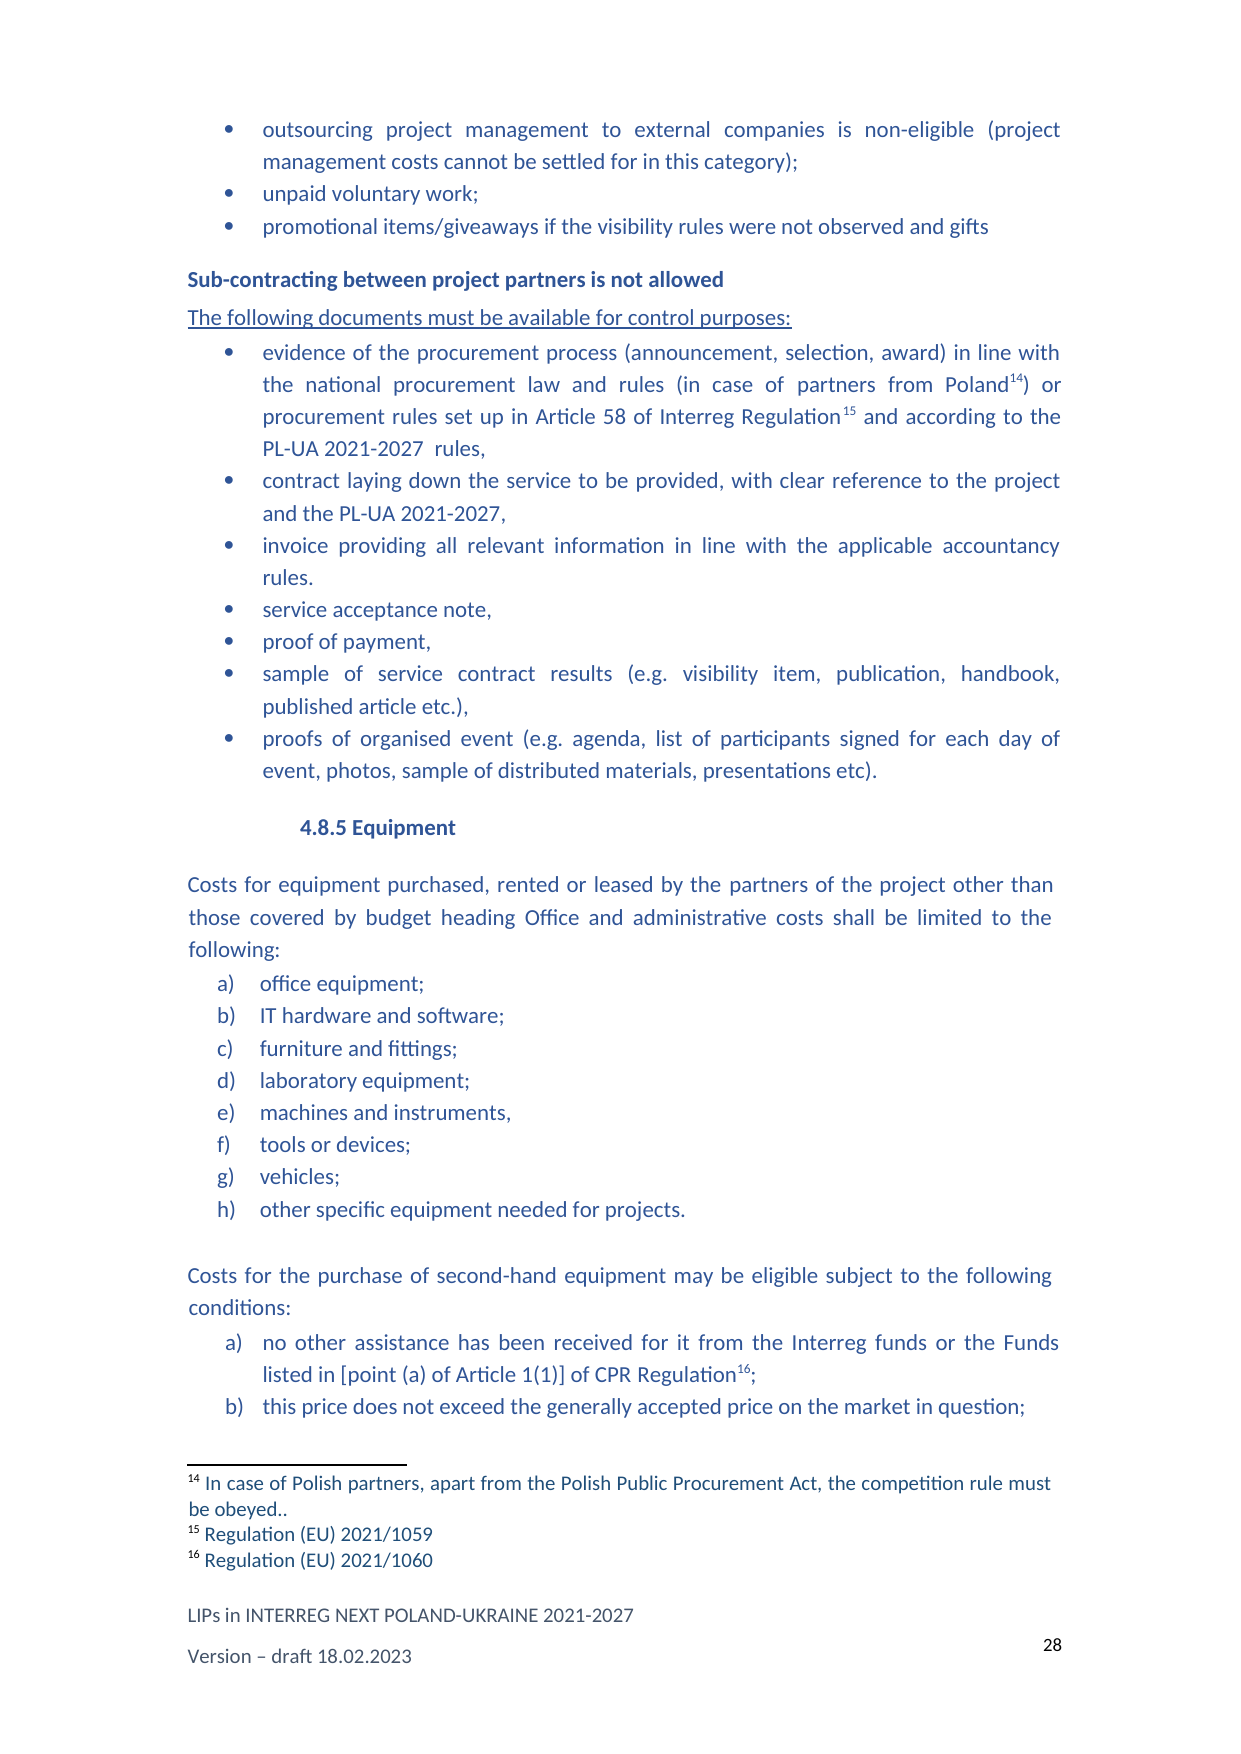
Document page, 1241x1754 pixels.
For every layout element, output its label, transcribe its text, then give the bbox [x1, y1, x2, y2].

list evidence of the procurement process (announcement, selection, award) in line with the national procurement law and rules (in case of partners from Poland) or procurement rules set up in Article 58 of Interreg Regulation and according to the PL-UA 2021-2027 rules, [225, 338, 1062, 462]
list laboratory equipment; [217, 1066, 1062, 1094]
list tools or devices; [217, 1130, 1062, 1158]
list machines and instruments, [217, 1098, 1062, 1126]
list furniture and fittings; [217, 1034, 1062, 1062]
list IT hardware and software; [217, 1002, 1062, 1029]
text Sub-contracting between project partners is not allowed [187, 265, 1054, 293]
list no other assistance has been received for it from the Interreg funds or the Funds listed in [point (a) of Article 1(1)] of CPR Regulation; [225, 1328, 1062, 1388]
list service acceptance note, [225, 595, 1062, 623]
list outsourcing project management to external companies is non-eligible (project management costs cannot be settled for in this category); [225, 115, 1062, 175]
list unpaid voluntary work; [225, 179, 1062, 208]
list 4.8.5 Equipment [300, 813, 1062, 841]
list invoice providing all relevant information in line with the applicable accountancy rules. [225, 531, 1062, 591]
list office equipment; [217, 969, 1062, 997]
list promotional items/giveaways if the visibility rules were not observed and gifts [225, 212, 1062, 240]
list this price does not exceed the generally accepted price on the market in question; [225, 1392, 1062, 1420]
list other specific equipment needed for projects. [217, 1195, 1062, 1223]
list contract laying down the service to be provided, with clear reference to the project and the PL-UA 2021-2027, [225, 466, 1062, 527]
text Costs for the purchase of second-hand equipment may be eligible subject to the following conditions: [187, 1261, 1054, 1322]
list proof of payment, [225, 627, 1062, 655]
list vehicles; [217, 1162, 1062, 1191]
text Costs for equipment purchased, rented or leased by the partners of the project other than those covered by budget heading Office and administrative costs shall be limited to the following: [187, 871, 1054, 963]
text The following documents must be available for control purposes: [187, 303, 1054, 331]
list sample of service contract results (e.g. visibility item, publication, handbook, published article etc.), [225, 659, 1062, 720]
list proofs of organised event (e.g. agenda, list of participants signed for each day of event, photos, sample of distributed materials, presentations etc). [225, 724, 1062, 784]
